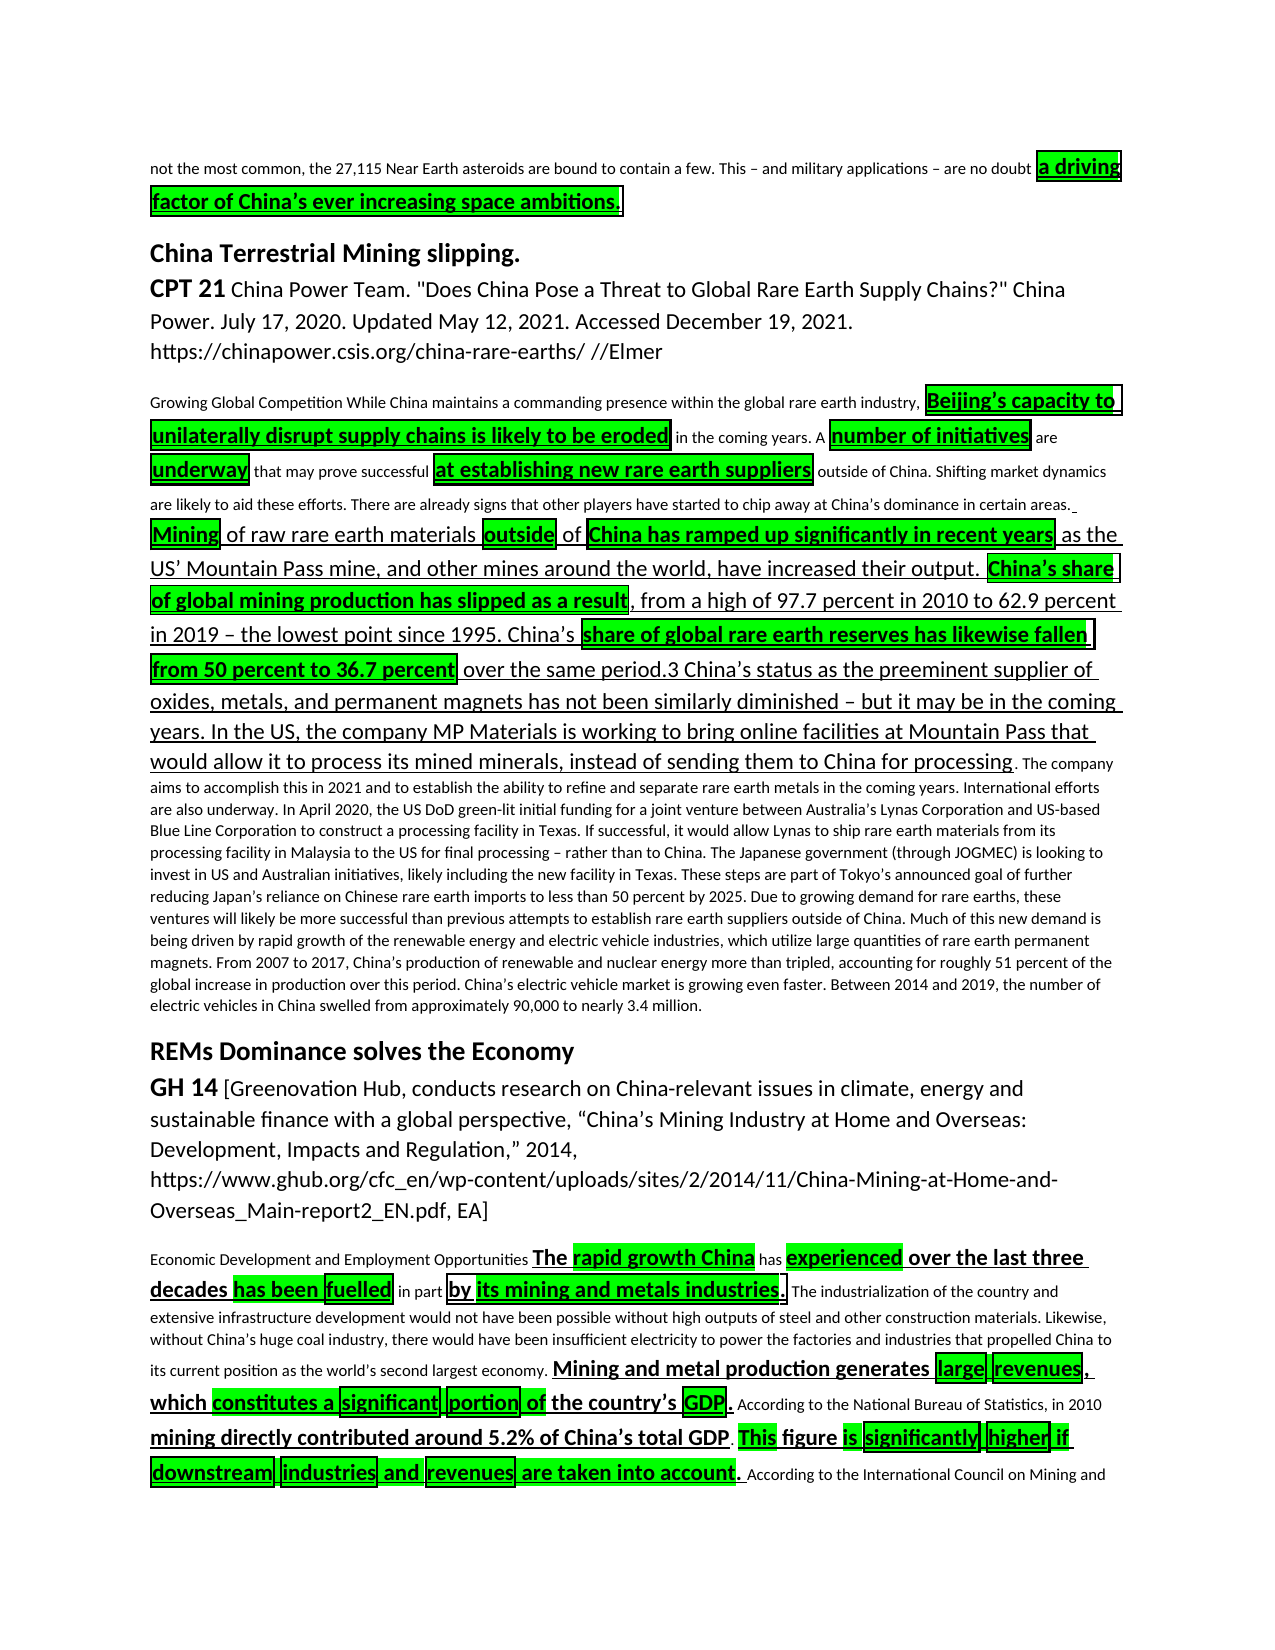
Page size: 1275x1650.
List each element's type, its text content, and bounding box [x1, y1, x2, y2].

subtitle China Terrestrial Mining slipping. [150, 236, 1125, 269]
text GH 14 [Greenovation Hub, conducts research on China-relevant issues in climate, energy and sustainable finance with a global perspective, “China’s Mining Industry at Home and Overseas: Development, Impacts and Regulation,” 2014, https://www.ghub.org/cfc_en/wp-content/uploads/sites/2/2014/11/China-Mining-at-Home-and-Overseas_Main-report2_EN.pdf, EA] [150, 1070, 1125, 1224]
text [150, 1243, 1125, 1488]
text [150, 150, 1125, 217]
text Growing Global Competition While China maintains a commanding presence within the global rare earth industry, Beijing’s capacity to unilaterally disrupt supply chains is likely to be eroded in the coming years. A number of initiatives are underway that may prove successful at establishing new rare earth suppliers outside of China. Shifting market dynamics are likely to aid these efforts. There are already signs that other players have started to chip away at China’s dominance in certain areas. Mining of raw rare earth materials outside of China has ramped up significantly in recent years as the US’ Mountain Pass mine, and other mines around the world, have increased their output. China’s share of global mining production has slipped as a result, from a high of 97.7 percent in 2010 to 62.9 percent in 2019 – the lowest point since 1995. China’s share of global rare earth reserves has likewise fallen from 50 percent to 36.7 percent over the same period.3 China’s status as the preeminent supplier of oxides, metals, and permanent magnets has not been similarly diminished – but it may be in the coming years. In the US, the company MP Materials is working to bring online facilities at Mountain Pass that would allow it to process its mined minerals, instead of sending them to China for processing. The company aims to accomplish this in 2021 and to establish the ability to refine and separate rare earth metals in the coming years. International efforts are also underway. In April 2020, the US DoD green-lit initial funding for a joint venture between Australia’s Lynas Corporation and US-based Blue Line Corporation to construct a processing facility in Texas. If successful, it would allow Lynas to ship rare earth materials from its processing facility in Malaysia to the US for final processing – rather than to China. The Japanese government (through JOGMEC) is looking to invest in US and Australian initiatives, likely including the new facility in Texas. These steps are part of Tokyo’s announced goal of further reducing Japan’s reliance on Chinese rare earth imports to less than 50 percent by 2025. Due to growing demand for rare earths, these ventures will likely be more successful than previous attempts to establish rare earth suppliers outside of China. Much of this new demand is being driven by rapid growth of the renewable energy and electric vehicle industries, which utilize large quantities of rare earth permanent magnets. From 2007 to 2017, China’s production of renewable and nuclear energy more than tripled, accounting for roughly 51 percent of the global increase in production over this period. China’s electric vehicle market is growing even faster. Between 2014 and 2019, the number of electric vehicles in China swelled from approximately 90,000 to nearly 3.4 million. [150, 384, 1125, 1016]
subtitle REMs Dominance solves the Economy [150, 1034, 1125, 1067]
text CPT 21 China Power Team. "Does China Pose a Threat to Global Rare Earth Supply Chains?" China Power. July 17, 2020. Updated May 12, 2021. Accessed December 19, 2021. https://chinapower.csis.org/china-rare-earths/ //Elmer [150, 272, 1125, 365]
